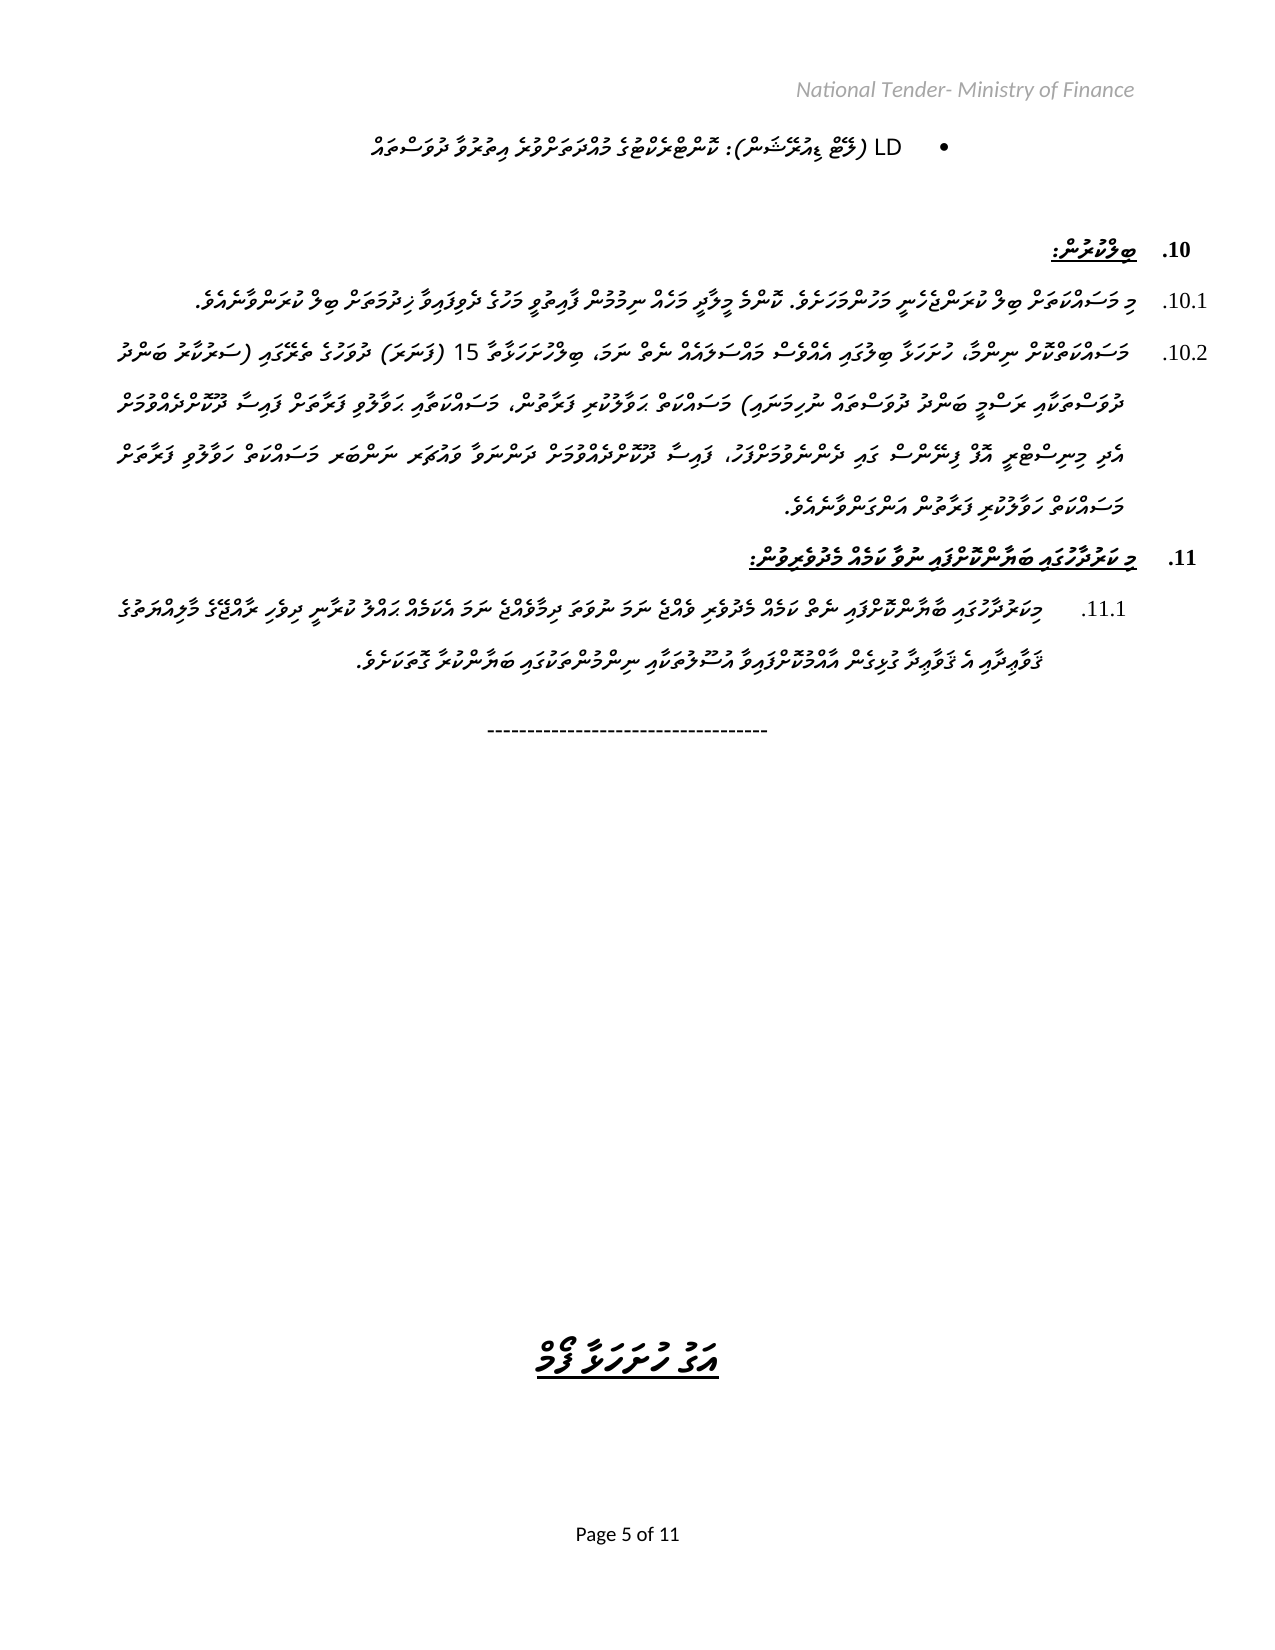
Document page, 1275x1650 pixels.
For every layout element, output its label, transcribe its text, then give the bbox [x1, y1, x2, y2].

list މިކަރުދާހުގައި ބާޔާންކޮށްފައި ނެތް ކަމެއް މެދުވެރި ވެއްޖެ ނަމަ ނުވަތަ ދިމާވެއްޖެ ނަމަ އެކަމެއް ޙައްލު ކުރާނީ ދިވެހި ރާއްޖޭގެ މާލިއްޔަތުގެ ޤަވާޢިދާއި އެ ޤަވާޢިދާ ގުޅިގެން އާއްމުކޮށްފައިވާ އުސޫލުތަކާއި ނިންމުންތަކުގައި ބަޔާންކުރާ ގޮތަކަށެވެ. [118, 592, 1081, 678]
list މި މަސައްކަތަށް ބިލް ކުރަންޖެހެނީ މަހުންމަހަށެވެ. ކޮންމެ މީލާދީ މަހެއް ނިމުމުން ފާއިތުވީ މަހުގެ ދެވިފައިވާ ޚިދުމަތަށް ބިލް ކުރަންވާނެއެވެ. [118, 284, 1162, 318]
list މަސައްކަތްކޮށް ނިންމާ، ހުށަހަޅާ ބިލުގައި އެއްވެސް މައްސަލައެއް ނެތް ނަމަ، ބިލްހުށަހަޅާތާ 15 (ފަނަރަ) ދުވަހުގެ ތެރޭގައި (ސަރުކާރު ބަންދު ދުވަސްތަކާއި ރަސްމީ ބަންދު ދުވަސްތައް ނުހިމަނައި) މަސައްކަތް ޙަވާލުކުރި ފަރާތުން، މަސައްކަތާއި ޙަވާލުވި ފަރާތަށް ފައިސާ ދޫކޮށްދެއްވުމަށް އެދި މިނިސްޓްރީ އޮފް ފިނޭންސް ގައި ދެންނެވުމަށްފަހު، ފައިސާ ދޫކޮށްދެއްވުމަށް ދަންނަވާ ވައުޗަރ ނަންބަރ މަސައްކަތް ހަވާލުވި ފަރާތަށް މަސައްކަތް ހަވާލުކުރި ފަރާތުން އަންގަންވާނެއެވެ. [118, 336, 1162, 524]
list ބިލްކުރުން: [118, 233, 1162, 267]
list މި ކަރުދާހުގައި ބަޔާންކޮށްފައި ނުވާ ކަމެއް މެދުވެރިވުން: [118, 541, 1168, 575]
text އަގު ހުށަހަޅާ ފޯމް [118, 1331, 1137, 1387]
list LD (ލޭޓް ޑިއުރޭޝަން): ކޮންޓްރެކްޓުގެ މުއްދަތަށްވުރެ އިތުރުވާ ދުވަސްތައް [118, 131, 940, 165]
text ----------------------------------- [118, 712, 1137, 749]
